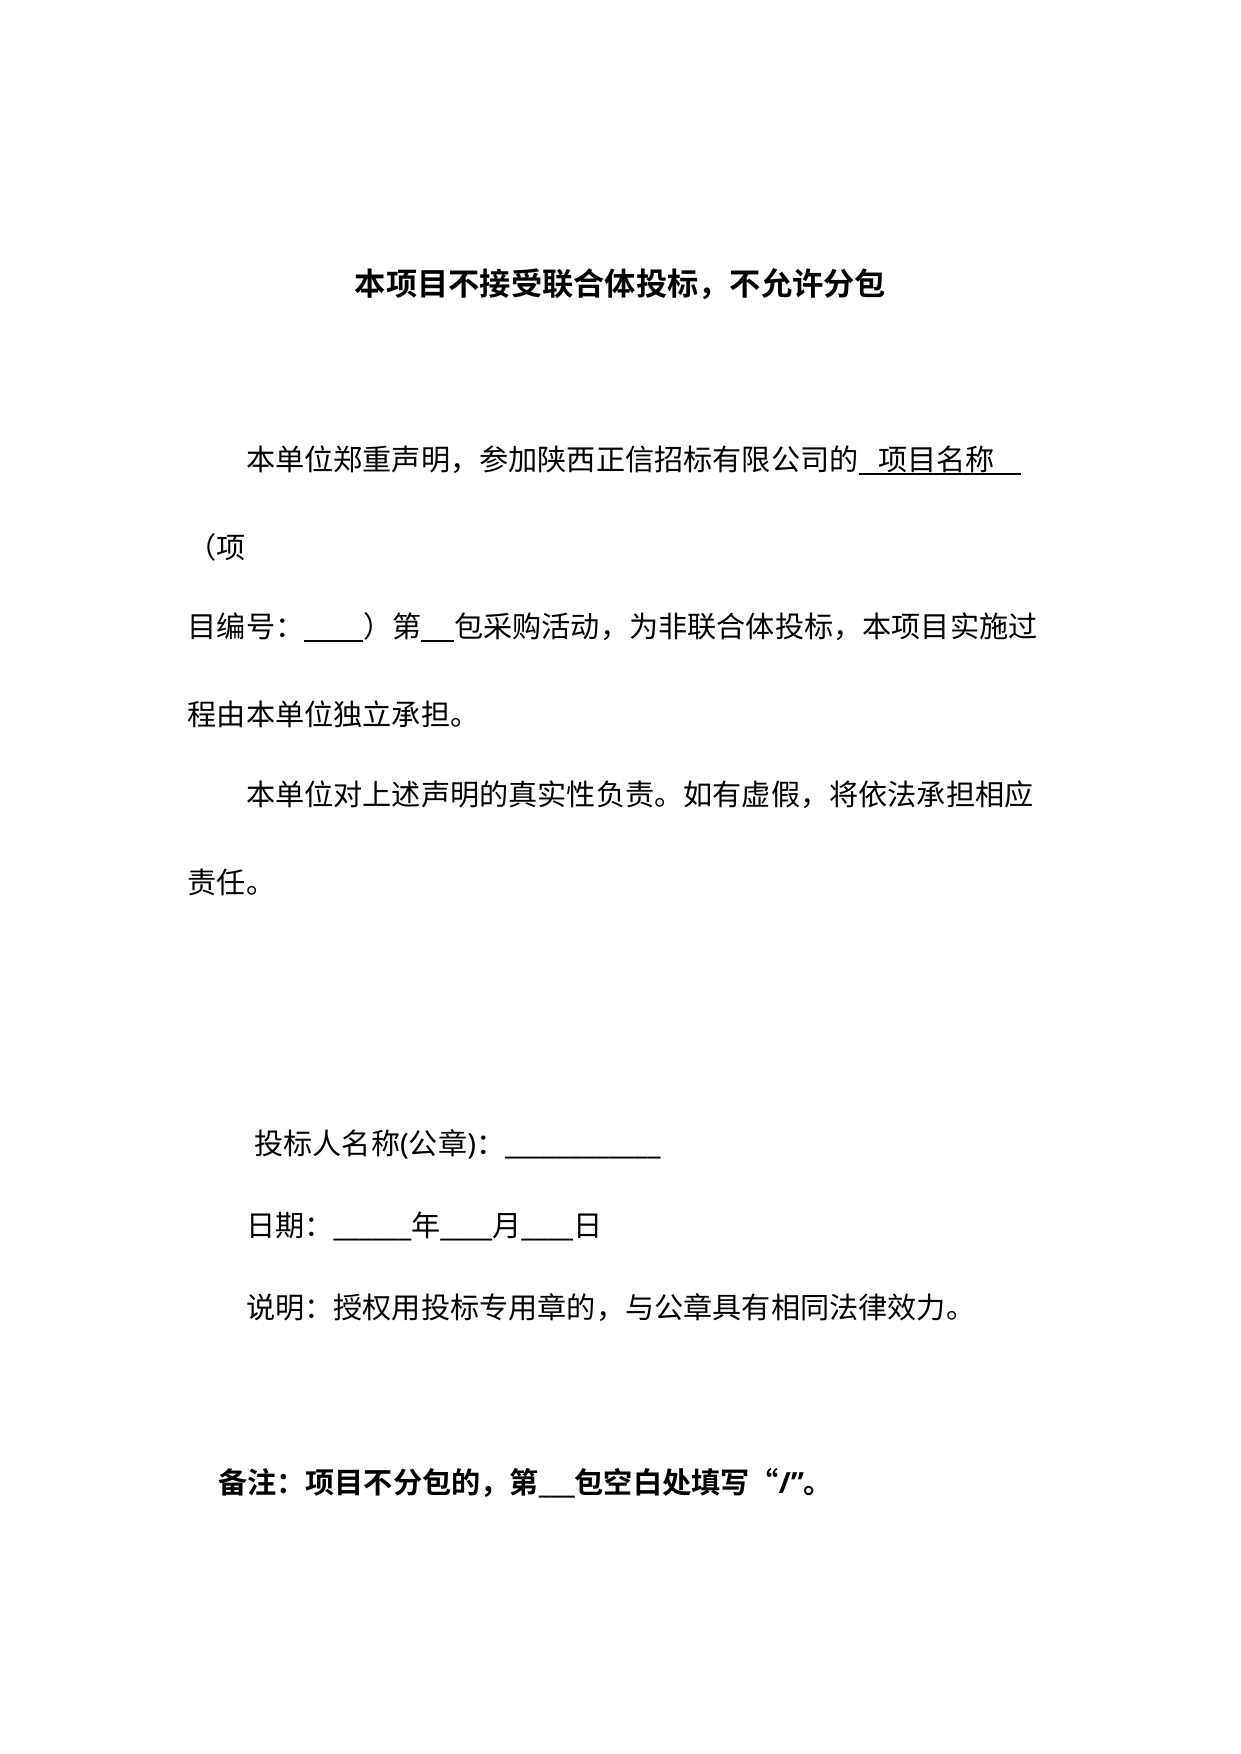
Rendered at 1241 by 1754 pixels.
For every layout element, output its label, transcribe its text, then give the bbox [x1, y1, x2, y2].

text 日期：______年____月____日 [187, 1191, 1053, 1256]
text 本单位郑重声明，参加陕西正信招标有限公司的 项目名称 （项 [187, 425, 1053, 578]
text 本单位对上述声明的真实性负责。如有虚假，将依法承担相应责任。 [187, 760, 1053, 913]
text 投标人名称(公章)：____________ [254, 928, 1053, 1174]
text 说明：授权用投标专用章的，与公章具有相同法律效力。 备注：项目不分包的，第___包空白处填写“/”。 [187, 1273, 1053, 1514]
text 目编号： ）第 包采购活动，为非联合体投标，本项目实施过程由本单位独立承担。 [187, 593, 1053, 745]
text 本项目不接受联合体投标，不允许分包 [187, 162, 1053, 402]
